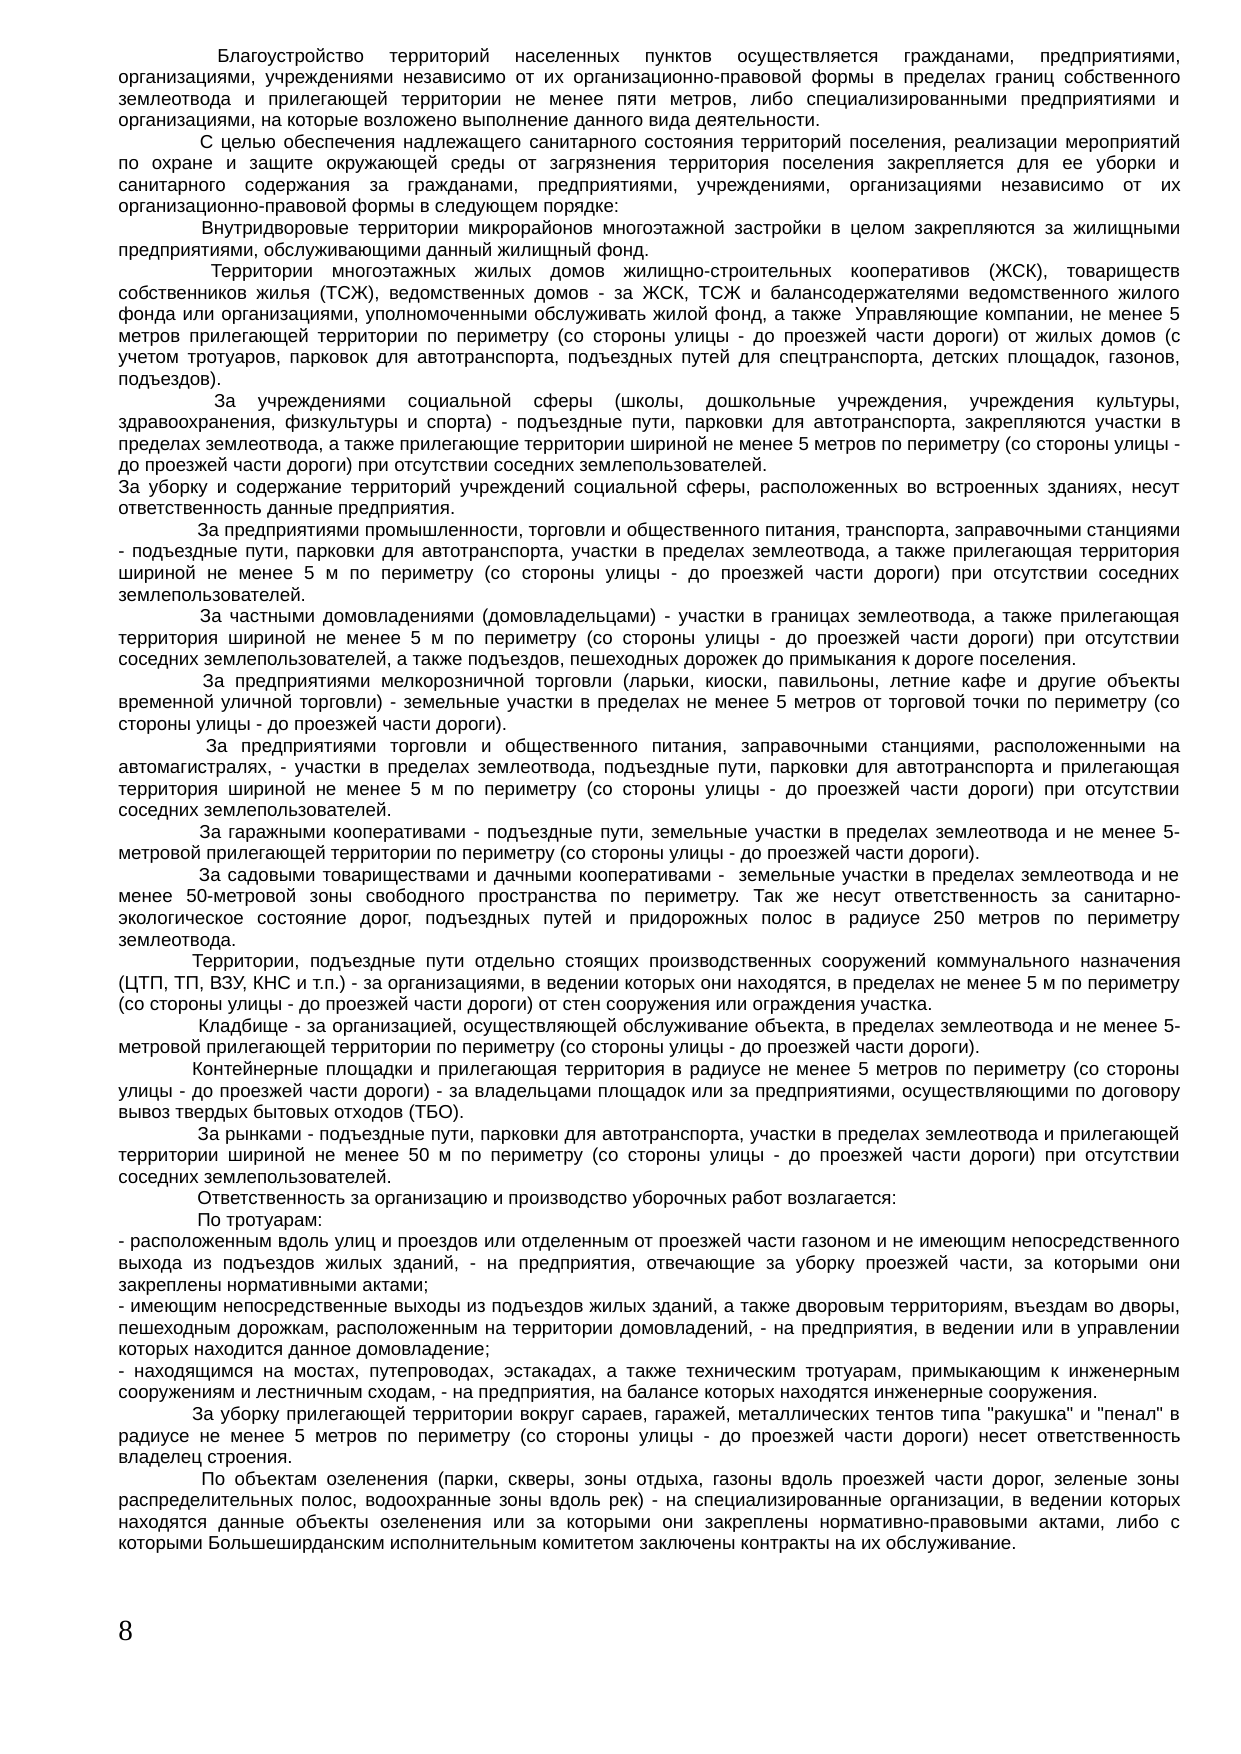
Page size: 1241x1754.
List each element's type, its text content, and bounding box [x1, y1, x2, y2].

text За уборку и содержание территорий учреждений социальной сферы, расположенных во встроенных зданиях, несут ответственность данные предприятия. [118, 476, 1181, 519]
text - имеющим непосредственные выходы из подъездов жилых зданий, а также дворовым территориям, въездам во дворы, пешеходным дорожкам, расположенным на территории домовладений, - на предприятия, в ведении или в управлении которых находится данное домовладение; [118, 1295, 1181, 1360]
text За предприятиями промышленности, торговли и общественного питания, транспорта, заправочными станциями - подъездные пути, парковки для автотранспорта, участки в пределах землеотвода, а также прилегающая территория шириной не менее 5 м по периметру (со стороны улицы - до проезжей части дороги) при отсутствии соседних землепользователей. [118, 519, 1181, 605]
text - расположенным вдоль улиц и проездов или отделенным от проезжей части газоном и не имеющим непосредственного выхода из подъездов жилых зданий, - на предприятия, отвечающие за уборку проезжей части, за которыми они закреплены нормативными актами; [118, 1230, 1181, 1295]
text - находящимся на мостах, путепроводах, эстакадах, а также техническим тротуарам, примыкающим к инженерным сооружениям и лестничным сходам, - на предприятия, на балансе которых находятся инженерные сооружения. [118, 1360, 1181, 1403]
text Ответственность за организацию и производство уборочных работ возлагается: [118, 1187, 1181, 1209]
text Благоустройство территорий населенных пунктов осуществляется гражданами, предприятиями, организациями, учреждениями независимо от их организационно-правовой формы в пределах границ собственного землеотвода и прилегающей территории не менее пяти метров, либо специализированными предприятиями и организациями, на которые возложено выполнение данного вида деятельности. [118, 44, 1181, 131]
text По объектам озеленения (парки, скверы, зоны отдыха, газоны вдоль проезжей части дорог, зеленые зоны распределительных полос, водоохранные зоны вдоль рек) - на специализированные организации, в ведении которых находятся данные объекты озеленения или за которыми они закреплены нормативно-правовыми актами, либо с которыми Большеширданским исполнительным комитетом заключены контракты на их обслуживание. [118, 1467, 1181, 1554]
text Кладбище - за организацией, осуществляющей обслуживание объекта, в пределах землеотвода и не менее 5-метровой прилегающей территории по периметру (со стороны улицы - до проезжей части дороги). [118, 1015, 1181, 1058]
text За предприятиями торговли и общественного питания, заправочными станциями, расположенными на автомагистралях, - участки в пределах землеотвода, подъездные пути, парковки для автотранспорта и прилегающая территория шириной не менее 5 м по периметру (со стороны улицы - до проезжей части дороги) при отсутствии соседних землепользователей. [118, 734, 1181, 821]
text Территории многоэтажных жилых домов жилищно-строительных кооперативов (ЖСК), товариществ собственников жилья (ТСЖ), ведомственных домов - за ЖСК, ТСЖ и балансодержателями ведомственного жилого фонда или организациями, уполномоченными обслуживать жилой фонд, а также Управляющие компании, не менее 5 метров прилегающей территории по периметру (со стороны улицы - до проезжей части дороги) от жилых домов (с учетом тротуаров, парковок для автотранспорта, подъездных путей для спецтранспорта, детских площадок, газонов, подъездов). [118, 260, 1181, 389]
text За предприятиями мелкорозничной торговли (ларьки, киоски, павильоны, летние кафе и другие объекты временной уличной торговли) - земельные участки в пределах не менее 5 метров от торговой точки по периметру (со стороны улицы - до проезжей части дороги). [118, 670, 1181, 734]
text Внутридворовые территории микрорайонов многоэтажной застройки в целом закрепляются за жилищными предприятиями, обслуживающими данный жилищный фонд. [118, 217, 1181, 260]
text За частными домовладениями (домовладельцами) - участки в границах землеотвода, а также прилегающая территория шириной не менее 5 м по периметру (со стороны улицы - до проезжей части дороги) при отсутствии соседних землепользователей, а также подъездов, пешеходных дорожек до примыкания к дороге поселения. [118, 605, 1181, 670]
text За садовыми товариществами и дачными кооперативами - земельные участки в пределах землеотвода и не менее 50-метровой зоны свободного пространства по периметру. Так же несут ответственность за санитарно-экологическое состояние дорог, подъездных путей и придорожных полос в радиусе 250 метров по периметру землеотвода. [118, 864, 1181, 950]
text По тротуарам: [118, 1209, 1181, 1230]
text За гаражными кооперативами - подъездные пути, земельные участки в пределах землеотвода и не менее 5-метровой прилегающей территории по периметру (со стороны улицы - до проезжей части дороги). [118, 821, 1181, 864]
text Контейнерные площадки и прилегающая территория в радиусе не менее 5 метров по периметру (со стороны улицы - до проезжей части дороги) - за владельцами площадок или за предприятиями, осуществляющими по договору вывоз твердых бытовых отходов (ТБО). [118, 1058, 1181, 1122]
text За учреждениями социальной сферы (школы, дошкольные учреждения, учреждения культуры, здравоохранения, физкультуры и спорта) - подъездные пути, парковки для автотранспорта, закрепляются участки в пределах землеотвода, а также прилегающие территории шириной не менее 5 метров по периметру (со стороны улицы - до проезжей части дороги) при отсутствии соседних землепользователей. [118, 389, 1181, 476]
text С целью обеспечения надлежащего санитарного состояния территорий поселения, реализации мероприятий по охране и защите окружающей среды от загрязнения территория поселения закрепляется для ее уборки и санитарного содержания за гражданами, предприятиями, учреждениями, организациями независимо от их организационно-правовой формы в следующем порядке: [118, 131, 1181, 217]
text Территории, подъездные пути отдельно стоящих производственных сооружений коммунального назначения (ЦТП, ТП, ВЗУ, КНС и т.п.) - за организациями, в ведении которых они находятся, в пределах не менее 5 м по периметру (со стороны улицы - до проезжей части дороги) от стен сооружения или ограждения участка. [118, 950, 1181, 1015]
text За уборку прилегающей территории вокруг сараев, гаражей, металлических тентов типа "ракушка" и "пенал" в радиусе не менее 5 метров по периметру (со стороны улицы - до проезжей части дороги) несет ответственность владелец строения. [118, 1403, 1181, 1467]
text За рынками - подъездные пути, парковки для автотранспорта, участки в пределах землеотвода и прилегающей территории шириной не менее 50 м по периметру (со стороны улицы - до проезжей части дороги) при отсутствии соседних землепользователей. [118, 1122, 1181, 1187]
